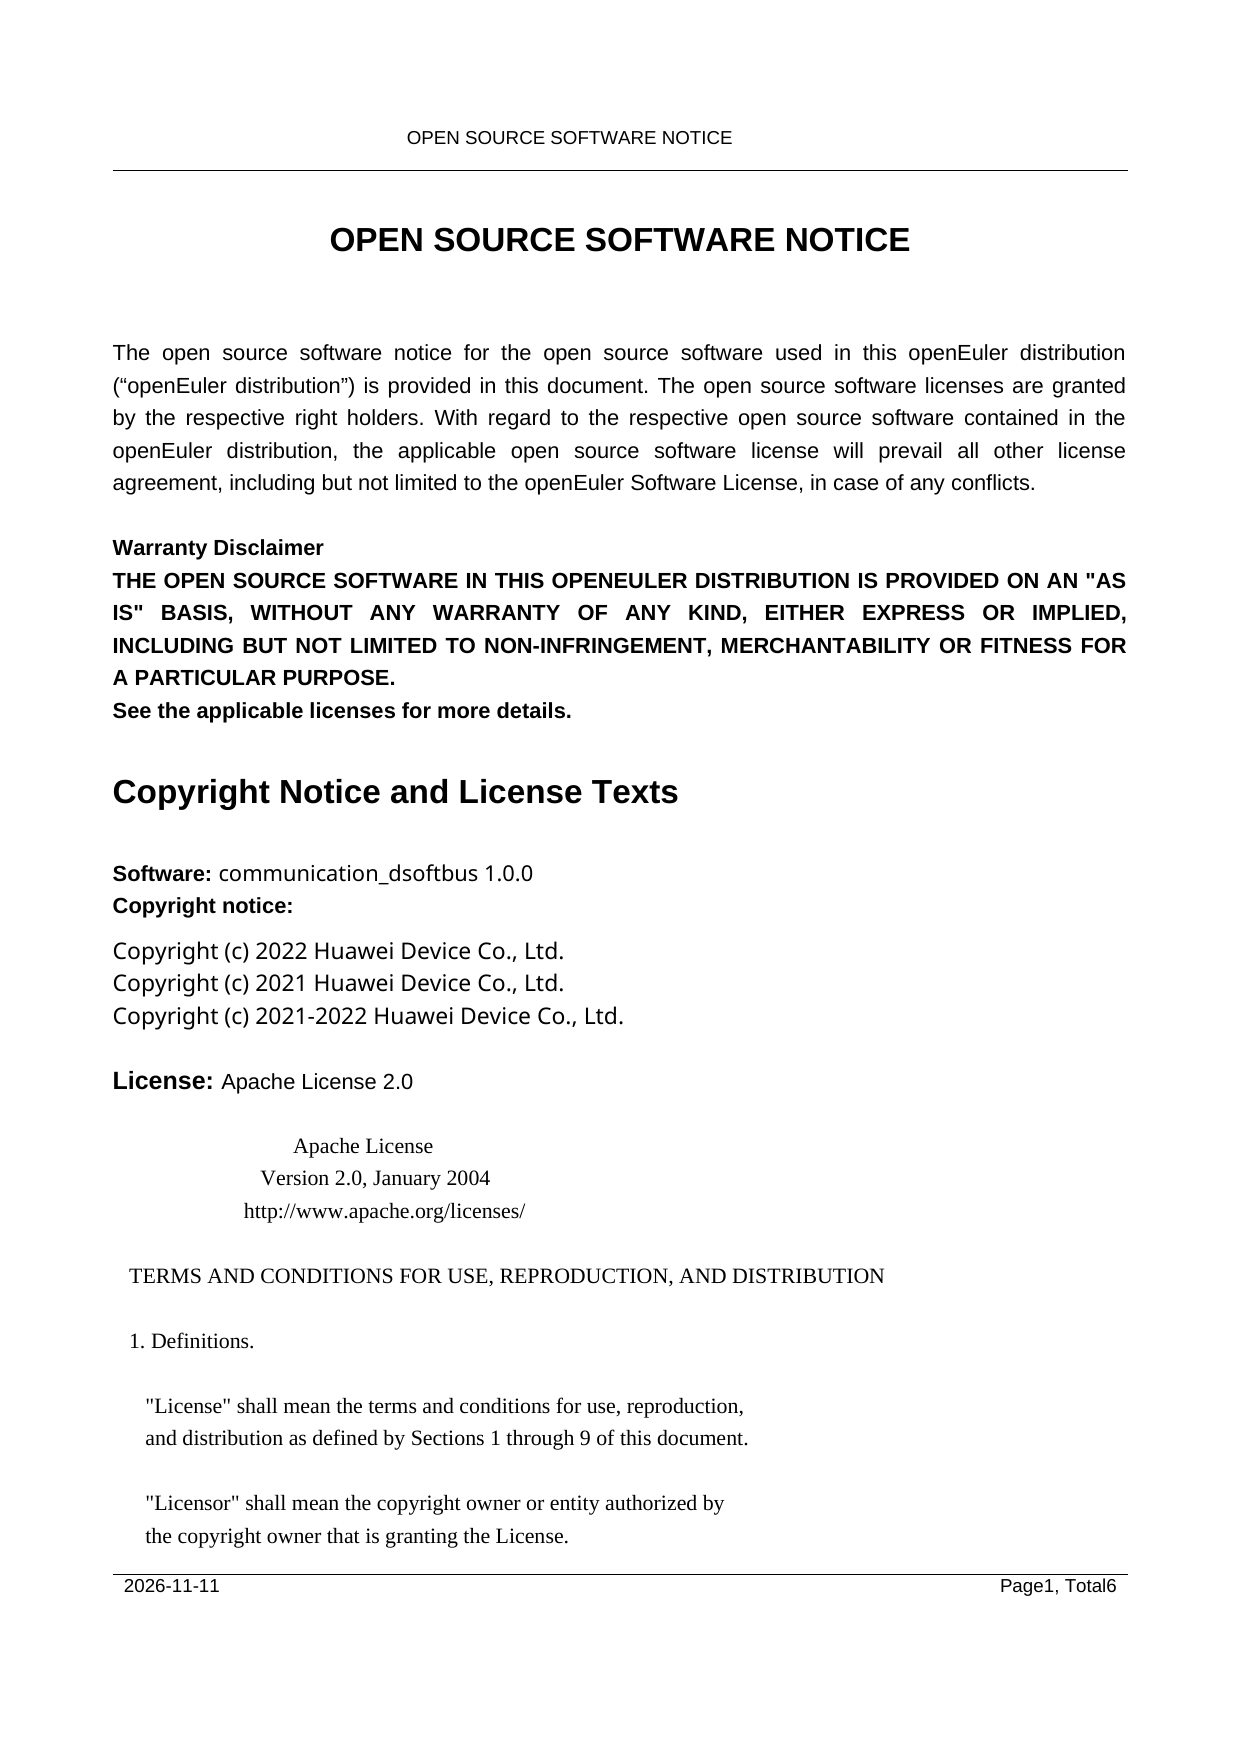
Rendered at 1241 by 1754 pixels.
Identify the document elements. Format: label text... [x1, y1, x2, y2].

text Copyright (c) 2021-2022 Huawei Device Co., Ltd. [112, 999, 1128, 1064]
text OPEN SOURCE SOFTWARE NOTICE [112, 206, 1128, 271]
text THE OPEN SOURCE SOFTWARE IN THIS OPENEULER DISTRIBUTION IS PROVIDED ON AN "AS IS" BASIS, WITHOUT ANY WARRANTY OF ANY KIND, EITHER EXPRESS OR IMPLIED, INCLUDING BUT NOT LIMITED TO NON-INFRINGEMENT, MERCHANTABILITY OR FITNESS FOR A PARTICULAR PURPOSE. See the applicable licenses for more details. [112, 564, 1128, 726]
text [112, 1096, 1128, 1551]
text Copyright (c) 2021 Huawei Device Co., Ltd. [112, 966, 1128, 999]
text Copyright (c) 2022 Huawei Device Co., Ltd. [112, 934, 1128, 966]
text The open source software notice for the open source software used in this openEuler distribution (“openEuler distribution”) is provided in this document. The open source software licenses are granted by the respective right holders. With regard to the respective open source software contained in the openEuler distribution, the applicable open source software license will prevail all other license agreement, including but not limited to the openEuler Software License, in case of any conflicts. [112, 336, 1128, 499]
text Warranty Disclaimer [112, 531, 1128, 564]
text Copyright notice: [112, 889, 1128, 921]
text Copyright Notice and License Texts [112, 759, 1128, 824]
title Software: communication_dsoftbus 1.0.0 [112, 856, 1128, 889]
text License: Apache License 2.0 [112, 1064, 1128, 1096]
